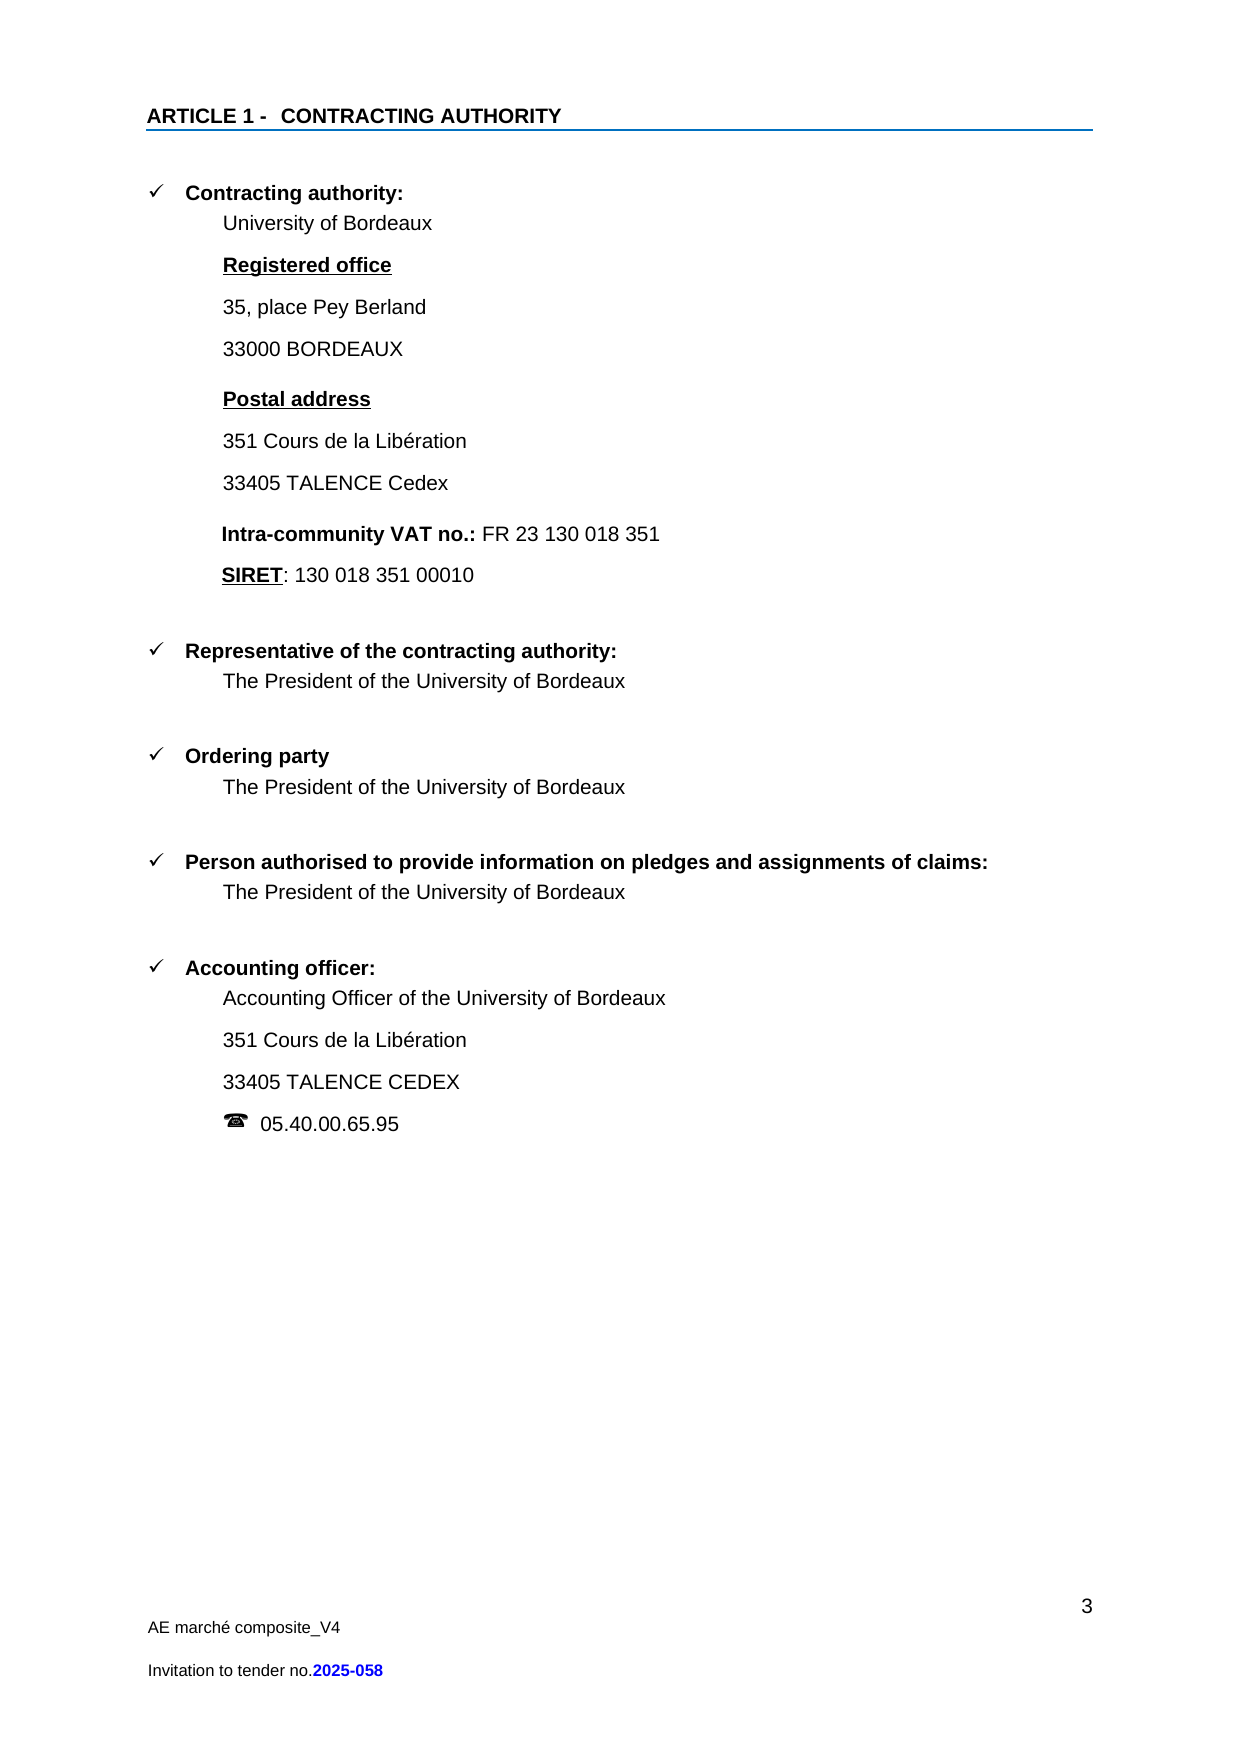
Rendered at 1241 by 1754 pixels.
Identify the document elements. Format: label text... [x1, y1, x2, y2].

text Ordering party [148, 744, 1093, 768]
subtitle CONTRACTING AUTHORITY [146, 103, 1093, 129]
text 33000 BORDEAUX [223, 337, 1093, 361]
text Postal address [223, 387, 1093, 411]
text 351 Cours de la Libération [223, 1028, 1093, 1052]
list 05.40.00.65.95 [223, 1112, 1093, 1137]
text University of Bordeaux [223, 211, 1093, 235]
text Intra-community VAT no.: FR 23 130 018 351 [221, 521, 1093, 545]
text Accounting officer: [148, 956, 1093, 979]
text Representative of the contracting authority: [148, 639, 1093, 663]
text Registered office [223, 253, 1093, 277]
text Accounting Officer of the University of Bordeaux [223, 986, 1093, 1010]
text The President of the University of Bordeaux [223, 880, 1093, 904]
text 33405 TALENCE Cedex [223, 471, 1093, 495]
text Person authorised to provide information on pledges and assignments of claims: [148, 850, 1093, 874]
text 351 Cours de la Libération [223, 429, 1093, 453]
text Contracting authority: [148, 181, 1093, 204]
text SIRET: 130 018 351 00010 [221, 563, 1093, 587]
text The President of the University of Bordeaux [223, 774, 1093, 798]
text 33405 TALENCE CEDEX [223, 1070, 1093, 1094]
text 35, place Pey Berland [223, 295, 1093, 319]
text The President of the University of Bordeaux [223, 669, 1093, 693]
